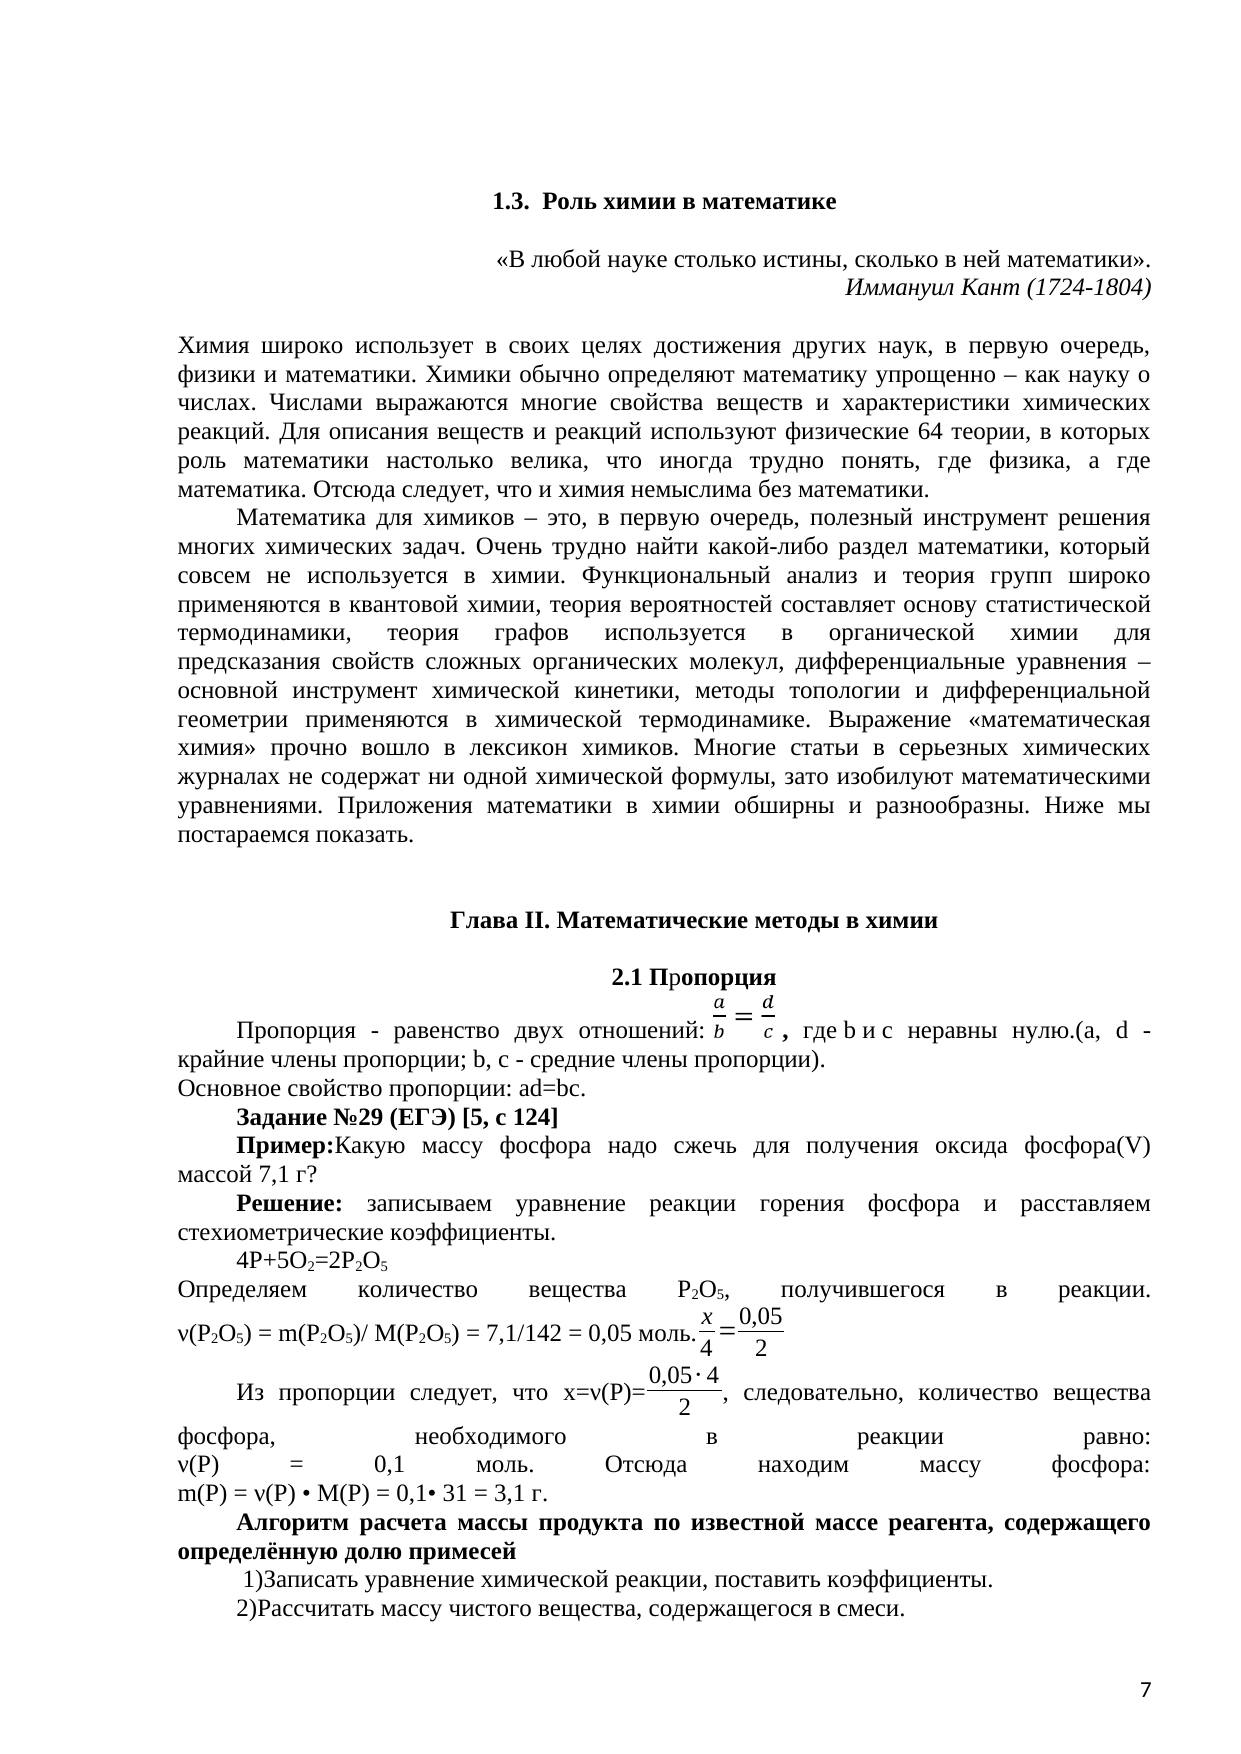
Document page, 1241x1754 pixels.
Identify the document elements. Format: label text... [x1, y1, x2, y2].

list Математика для химиков – это, в первую очередь, полезный инструмент решения многих химических задач. Очень трудно найти какой-либо раздел математики, который совсем не используется в химии. Функциональный анализ и теория групп широко применяются в квантовой химии, теория вероятностей составляет основу статистической термодинамики, теория графов используется в органической химии для предсказания свойств сложных органических молекул, дифференциальные уравнения – основной инструмент химической кинетики, методы топологии и дифференциальной геометрии применяются в химической термодинамике. Выражение «математическая химия» прочно вошло в лексикон химиков. Многие статьи в серьезных химических журналах не содержат ни одной химической формулы, зато изобилуют математическими уравнениями. Приложения математики в химии обширны и разнообразны. Ниже мы постараемся показать. [177, 502, 1152, 847]
text Задание №29 (ЕГЭ) [5, c 124] [177, 1102, 1152, 1130]
text 2)Рассчитать массу чистого вещества, содержащегося в смеси. [177, 1593, 1152, 1622]
text Решение: записываем уравнение реакции горения фосфора и расставляем стехиометрические коэффициенты. [177, 1188, 1152, 1245]
text Глава II. Математические методы в химии [177, 905, 1152, 934]
text 1)Записать уравнение химической реакции, поставить коэффициенты. [177, 1564, 1152, 1593]
text Основное свойство пропорции: ad=bc. [177, 1073, 1152, 1102]
list Химия широко использует в своих целях достижения других наук, в первую очередь, физики и математики. Химики обычно определяют математику упрощенно – как науку о числах. Числами выражаются многие свойства веществ и характеристики химических реакций. Для описания веществ и реакций используют физические 64 теории, в которых роль математики настолько велика, что иногда трудно понять, где физика, а где математика. Отсюда следует, что и химия немыслима без математики. [177, 301, 1152, 502]
text Пример:Какую массу фосфора надо сжечь для получения оксида фосфора(V) массой 7,1 г? [177, 1130, 1152, 1188]
picture [705, 991, 775, 1039]
text 4P+5O2=2P2O5 Определяем количество вещества P2O5, получившегося в реакции. ν(P2O5) = m(P2O5)/ М(P2O5) = 7,1/142 = 0,05 моль. [177, 1245, 1152, 1362]
text Пропорция - равенство двух отношений:, где b и с неравны нулю.(a, d - крайние члены пропорции; b, c - средние члены пропорции). [177, 991, 1152, 1073]
list 1.3. Роль химии в математике [177, 186, 1152, 215]
list «В любой науке столько истины, сколько в ней математики». Иммануил Кант (1724-1804) [177, 244, 1152, 301]
text Алгоритм расчета массы продукта по известной массе реагента, содержащего определённую долю примесей [177, 1507, 1152, 1564]
text 2.1 Пропорция [177, 962, 1152, 991]
text Из пропорции следует, что x=ν(P)=, следовательно, количество вещества фосфора, необходимого в реакции равно: ν(P) = 0,1 моль. Отсюда находим массу фосфора: m(Р) = ν(Р) • М(Р) = 0,1• 31 = 3,1 г. [177, 1362, 1152, 1507]
